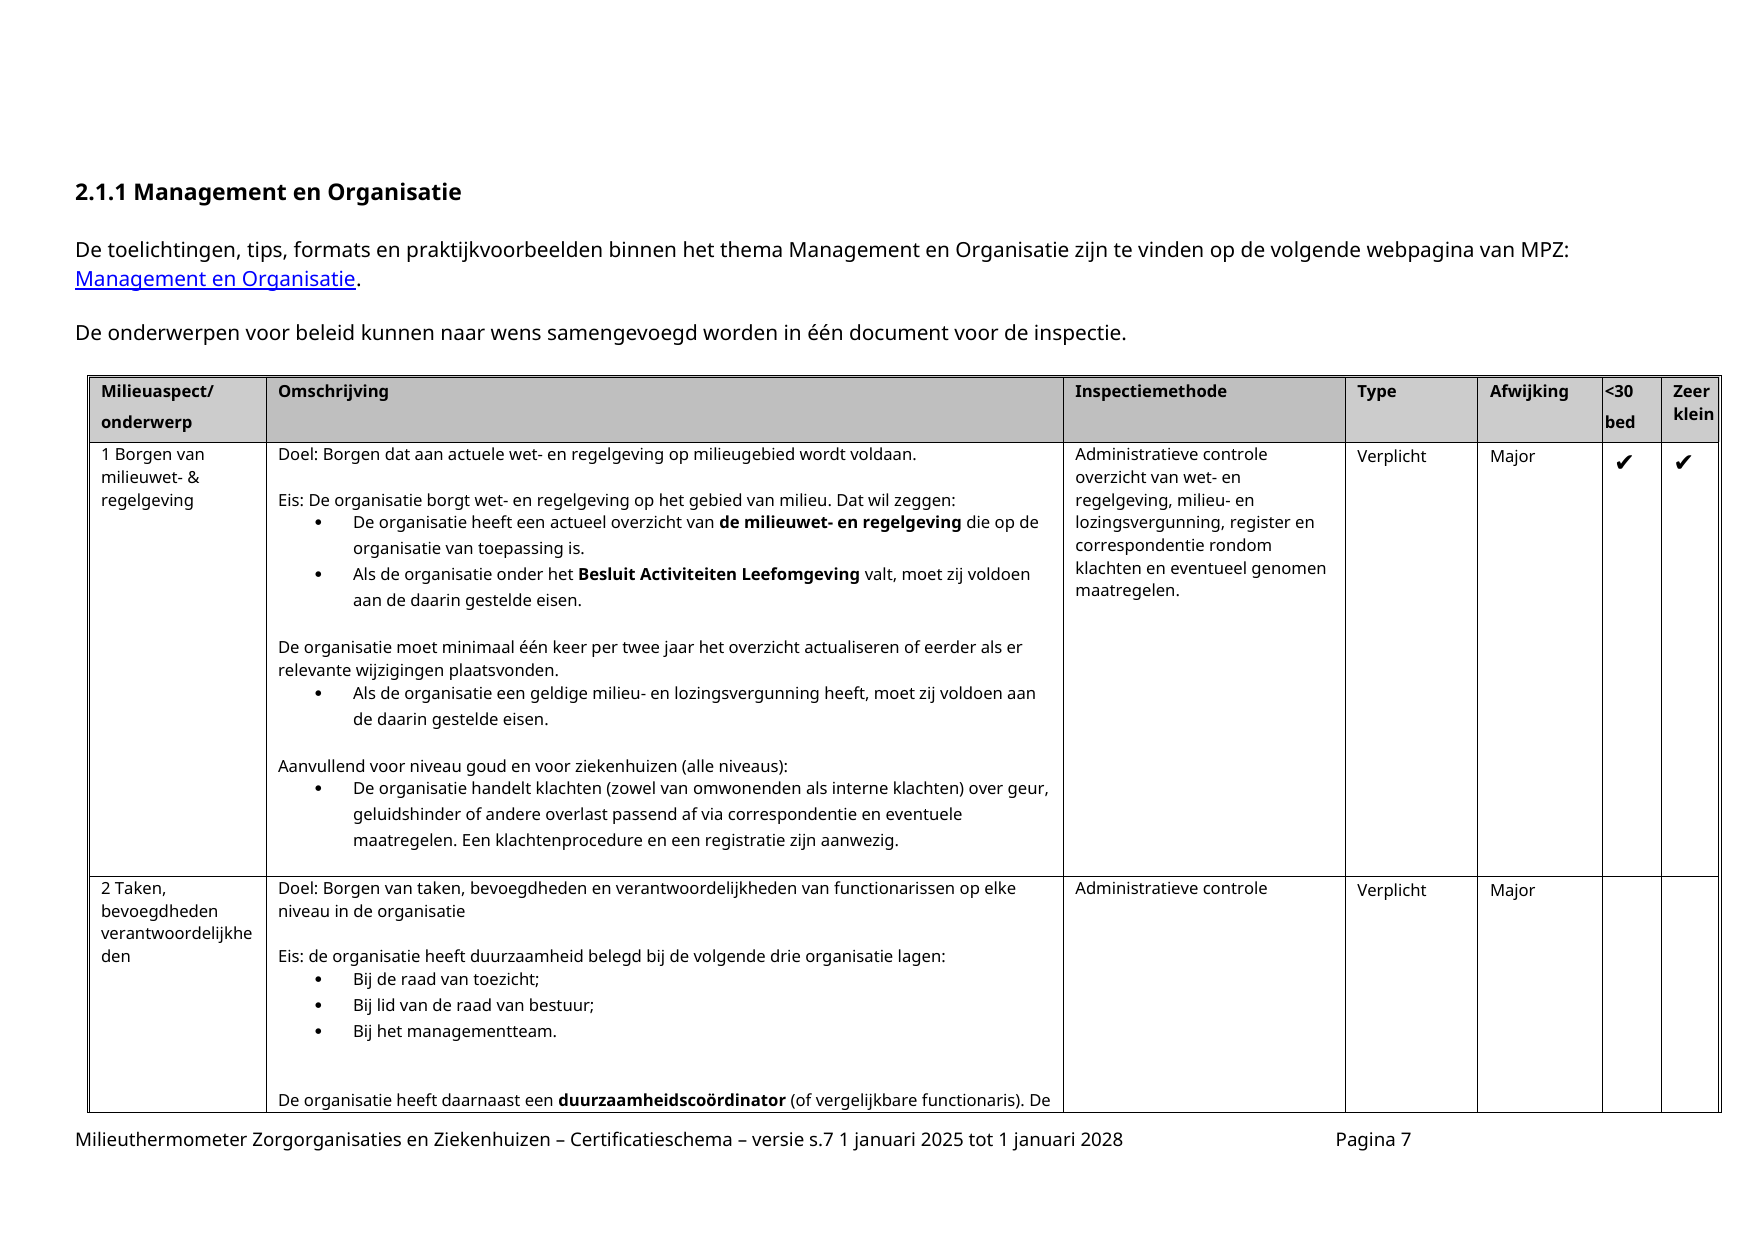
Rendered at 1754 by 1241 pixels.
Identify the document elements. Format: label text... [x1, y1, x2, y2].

table_cell Administratieve controle overzicht van wet- en regelgeving, milieu- en lozingsvergunning, register en correspondentie rondom klachten en eventueel genomen maatregelen. [1064, 443, 1345, 876]
text De onderwerpen voor beleid kunnen naar wens samengevoegd worden in één document voor de inspectie. [75, 318, 1679, 346]
table_cell ✔ [1662, 443, 1718, 876]
table_header Milieuaspect/ onderwerp [90, 378, 266, 442]
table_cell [267, 877, 1063, 1112]
table_header Afwijking [1478, 378, 1602, 442]
table_header Type [1346, 378, 1477, 442]
table_cell 1 Borgen van milieuwet- & regelgeving [90, 443, 266, 876]
table_cell Major [1478, 443, 1602, 876]
table_cell [1662, 877, 1718, 1112]
table_header <30 bed [1603, 378, 1661, 442]
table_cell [90, 877, 266, 1112]
table_cell Administratieve controle [1064, 877, 1345, 1112]
subtitle 2.1.1 Management en Organisatie [75, 176, 1679, 207]
table_cell Verplicht [1346, 443, 1477, 876]
table_header Zeer klein [1662, 378, 1718, 442]
table_cell ✔ [1603, 443, 1661, 876]
text De toelichtingen, tips, formats en praktijkvoorbeelden binnen het thema Management en Organisatie zijn te vinden op de volgende webpagina van MPZ: Management en Organisatie. [75, 236, 1679, 292]
table_cell Verplicht [1346, 877, 1477, 1112]
table_header Omschrijving [267, 378, 1063, 442]
table_cell Major [1478, 877, 1602, 1112]
table_cell Doel: Borgen dat aan actuele wet- en regelgeving op milieugebied wordt voldaan. Eis: De organisatie borgt wet- en regelgeving op het gebied van milieu. Dat wil zeggen: De organisatie heeft een actueel overzicht van de milieuwet- en regelgeving die op de organisatie van toepassing is. Als de organisatie onder het Besluit Activiteiten Leefomgeving valt, moet zij voldoen aan de daarin gestelde eisen. De organisatie moet minimaal één keer per twee jaar het overzicht actualiseren of eerder als er relevante wijzigingen plaatsvonden. Als de organisatie een geldige milieu- en lozingsvergunning heeft, moet zij voldoen aan de daarin gestelde eisen. Aanvullend voor niveau goud en voor ziekenhuizen (alle niveaus): De organisatie handelt klachten (zowel van omwonenden als interne klachten) over geur, geluidshinder of andere overlast passend af via correspondentie en eventuele maatregelen. Een klachtenprocedure en een registratie zijn aanwezig. [267, 443, 1063, 876]
table_header Inspectiemethode [1064, 378, 1345, 442]
table_cell [1603, 877, 1661, 1112]
